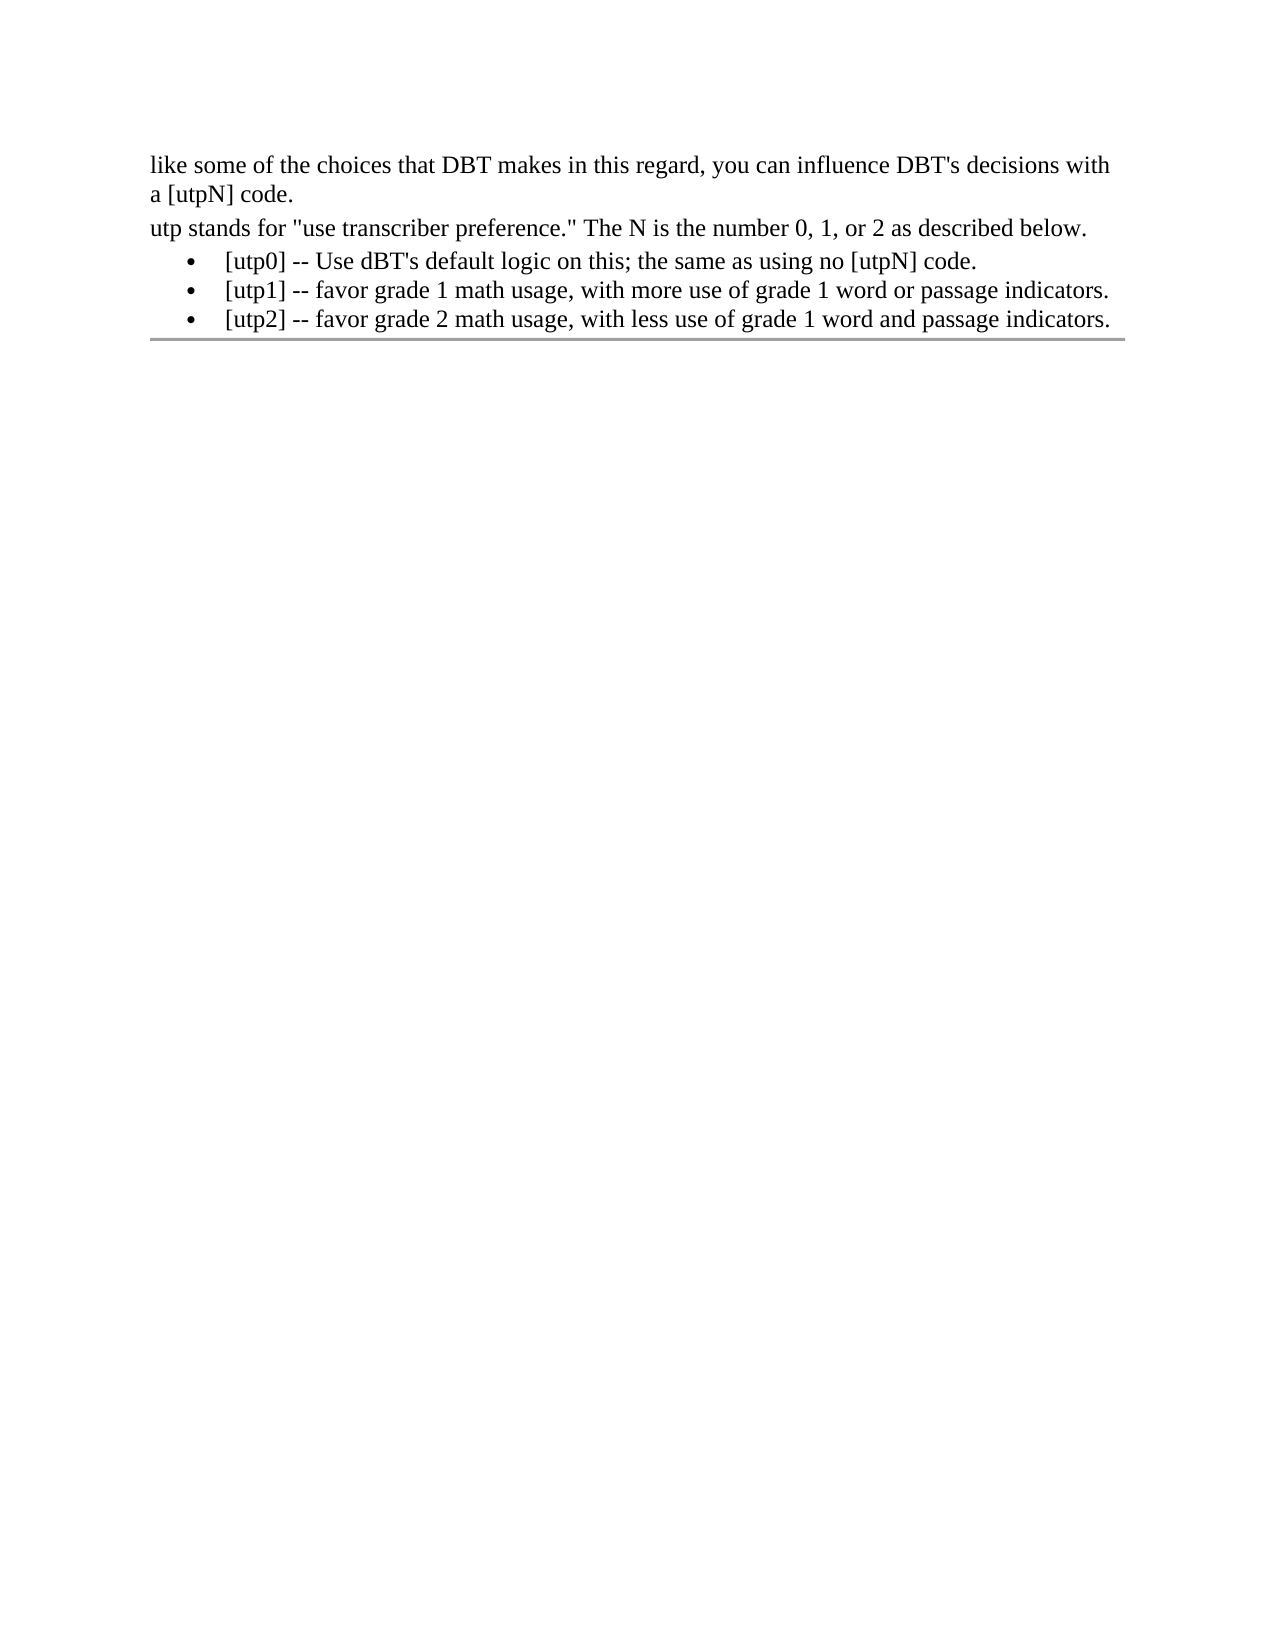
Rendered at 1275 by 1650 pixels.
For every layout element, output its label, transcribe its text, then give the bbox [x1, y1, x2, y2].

list [utp0] -- Use dBT's default logic on this; the same as using no [utpN] code. [187, 246, 1125, 275]
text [150, 150, 1125, 207]
text utp stands for "use transcriber preference." The N is the number 0, 1, or 2 as described below. [150, 213, 1125, 241]
list [utp2] -- favor grade 2 math usage, with less use of grade 1 word and passage indicators. [187, 304, 1125, 333]
list [utp1] -- favor grade 1 math usage, with more use of grade 1 word or passage indicators. [187, 275, 1125, 304]
